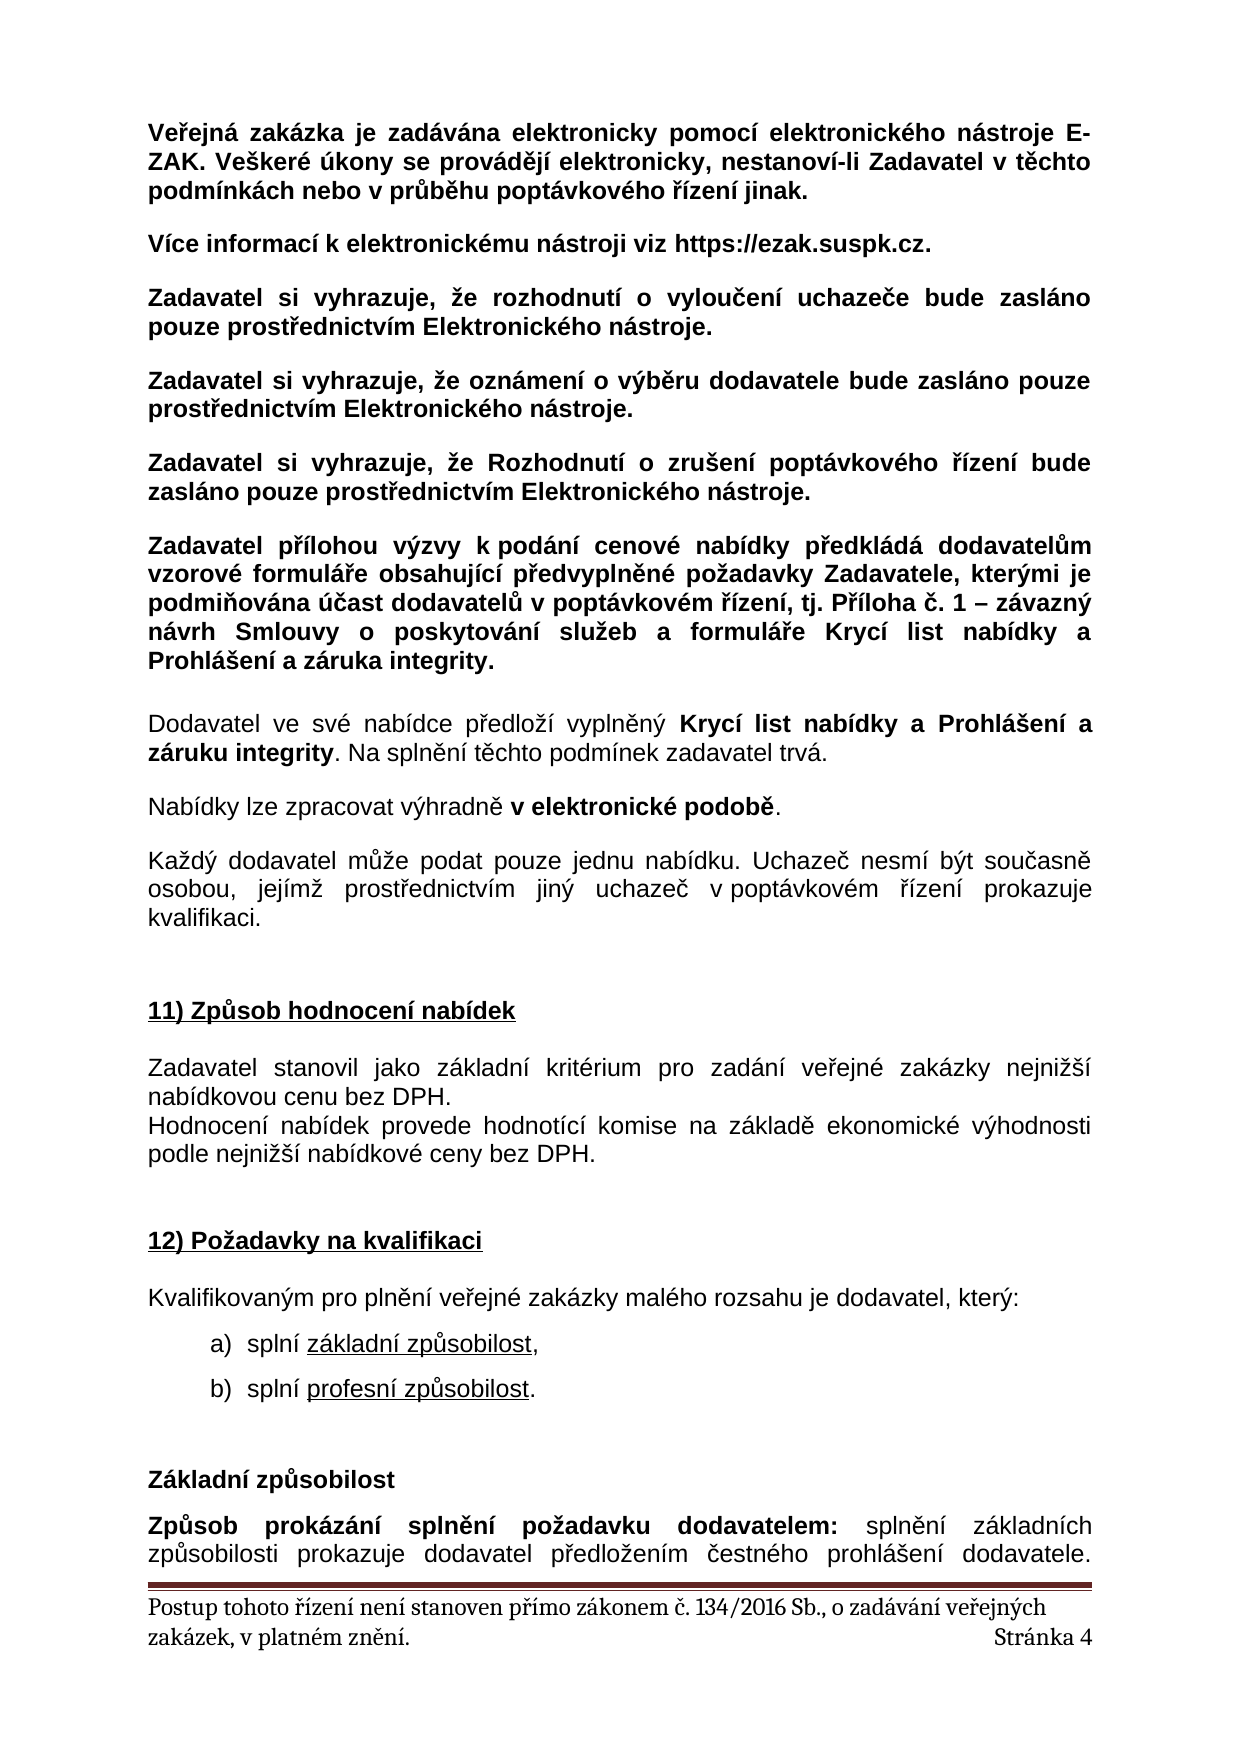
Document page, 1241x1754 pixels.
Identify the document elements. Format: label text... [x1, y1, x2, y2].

text Dodavatel ve své nabídce předloží vyplněný Krycí list nabídky a Prohlášení a záruku integrity. Na splnění těchto podmínek zadavatel trvá. [148, 709, 1092, 767]
text Hodnocení nabídek provede hodnotící komise na základě ekonomické výhodnosti podle nejnižší nabídkové ceny bez DPH. [148, 1111, 1092, 1168]
subtitle Zadavatel si vyhrazuje, že Rozhodnutí o zrušení poptávkového řízení bude zasláno pouze prostřednictvím Elektronického nástroje. [148, 448, 1092, 506]
subtitle Zadavatel si vyhrazuje, že oznámení o výběru dodavatele bude zasláno pouze prostřednictvím Elektronického nástroje. [148, 366, 1092, 423]
text 11) Způsob hodnocení nabídek [148, 996, 1092, 1024]
subtitle Zadavatel přílohou výzvy k podání cenové nabídky předkládá dodavatelům vzorové formuláře obsahující předvyplněné požadavky Zadavatele, kterými je podmiňována účast dodavatelů v poptávkovém řízení, tj. Příloha č. 1 – závazný návrh Smlouvy o poskytování služeb a formuláře Krycí list nabídky a Prohlášení a záruka integrity. [148, 531, 1092, 674]
subtitle Veřejná zakázka je zadávána elektronicky pomocí elektronického nástroje E-ZAK. Veškeré úkony se provádějí elektronicky, nestanoví-li Zadavatel v těchto podmínkách nebo v průběhu poptávkového řízení jinak. [148, 118, 1092, 204]
subtitle Nabídky lze zpracovat výhradně v elektronické podobě. [148, 792, 1092, 821]
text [148, 1511, 1092, 1568]
text Zadavatel stanovil jako základní kritérium pro zadání veřejné zakázky nejnižší nabídkovou cenu bez DPH. [148, 1053, 1092, 1111]
subtitle Více informací k elektronickému nástroji viz https://ezak.suspk.cz. [148, 229, 1092, 258]
list Kvalifikovaným pro plnění veřejné zakázky malého rozsahu je dodavatel, který: [148, 1283, 1092, 1312]
subtitle Zadavatel si vyhrazuje, že rozhodnutí o vyloučení uchazeče bude zasláno pouze prostřednictvím Elektronického nástroje. [148, 283, 1092, 341]
list splní základní způsobilost, [210, 1329, 1092, 1357]
subtitle Každý dodavatel může podat pouze jednu nabídku. Uchazeč nesmí být současně osobou, jejímž prostřednictvím jiný uchazeč v poptávkovém řízení prokazuje kvalifikaci. [148, 846, 1092, 932]
subtitle Základní způsobilost [148, 1465, 1092, 1494]
text 12) Požadavky na kvalifikaci [148, 1226, 1092, 1254]
list splní profesní způsobilost. [210, 1374, 1092, 1403]
